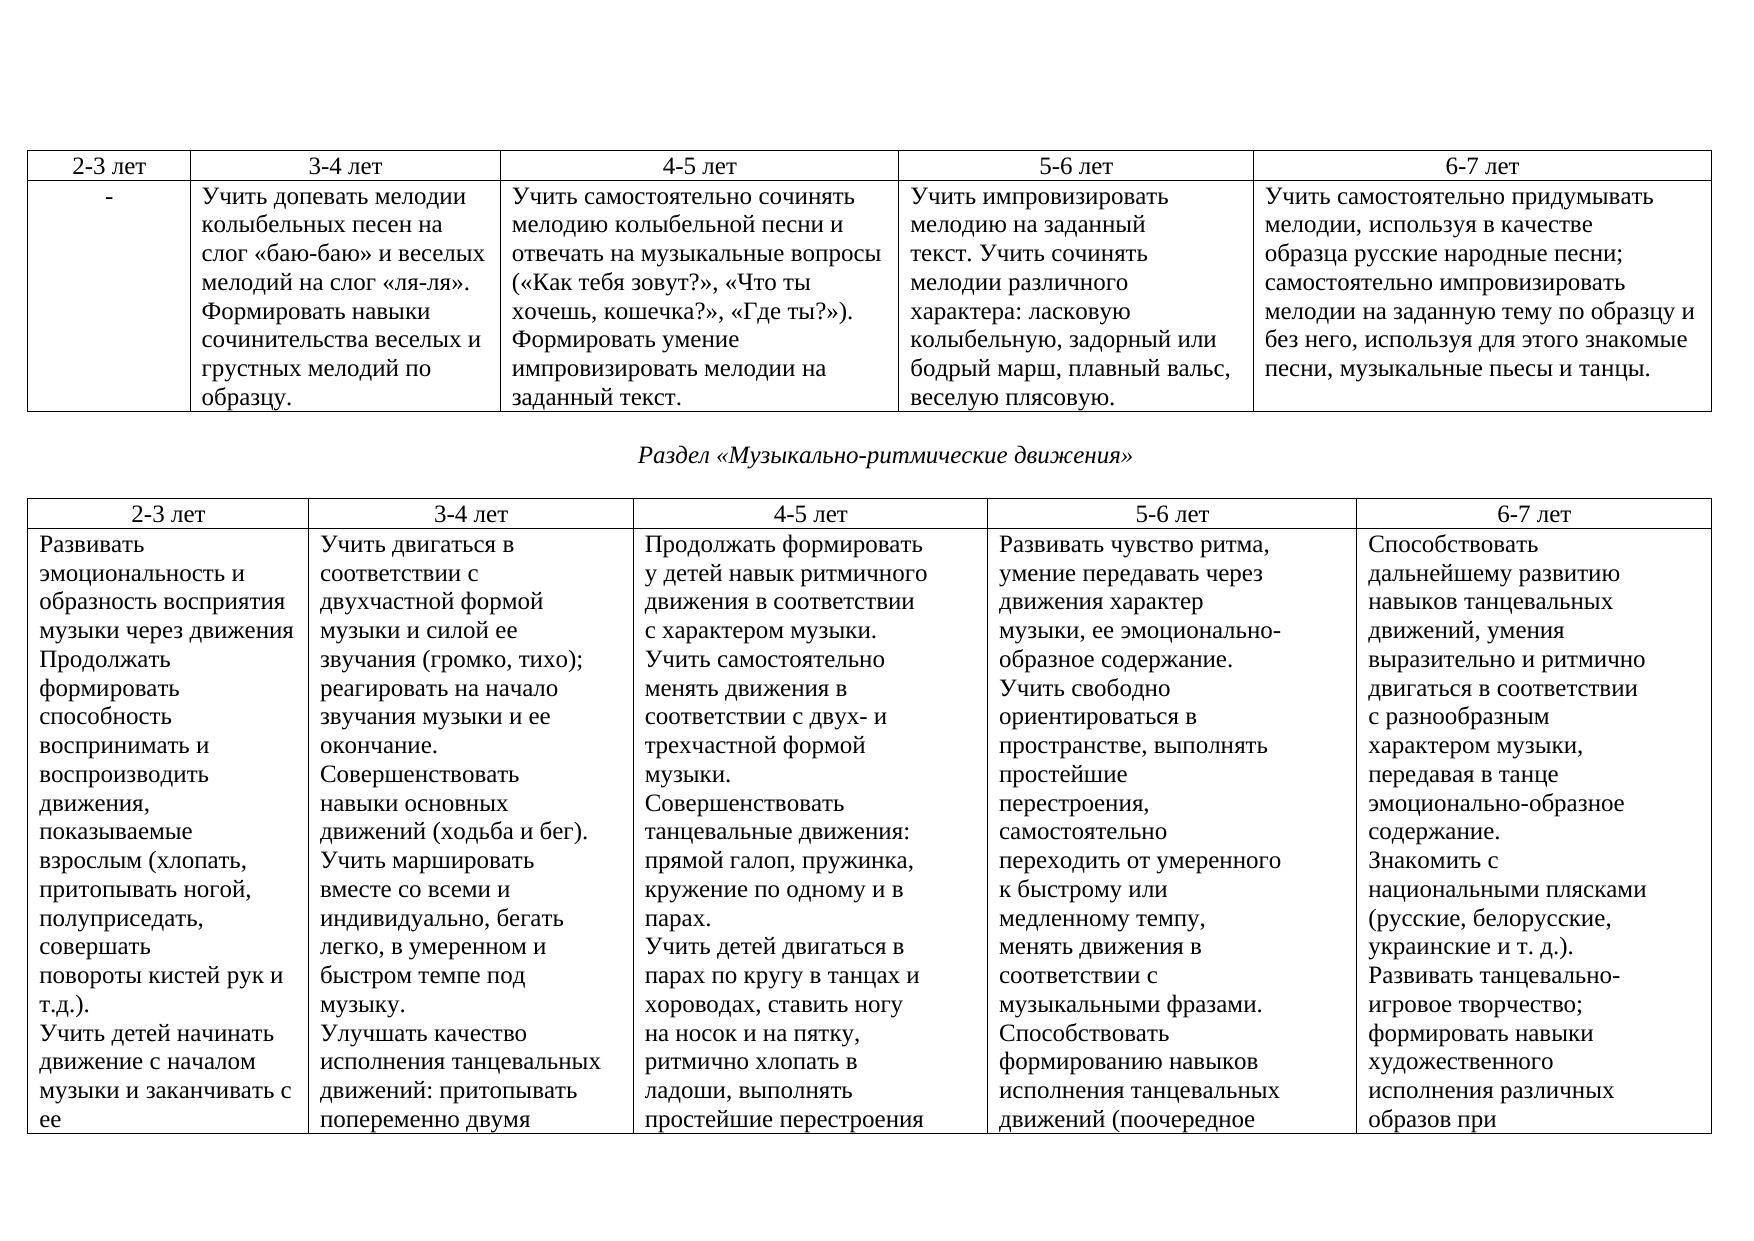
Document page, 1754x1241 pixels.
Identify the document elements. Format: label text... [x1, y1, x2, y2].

table_header 4-5 лет [501, 151, 898, 180]
table_header 2-3 лет [28, 151, 190, 180]
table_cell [634, 529, 987, 1133]
table_cell Учить самостоятельно сочинять мелодию колыбельной песни и отвечать на музыкальные вопросы («Как тебя зовут?», «Что ты хочешь, кошечка?», «Где ты?»). Формировать умение импровизировать мелодии на заданный текст. [501, 181, 898, 411]
table_header 2-3 лет [28, 499, 308, 528]
table_header 3-4 лет [191, 151, 500, 180]
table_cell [1357, 529, 1711, 1133]
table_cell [988, 529, 1356, 1133]
text Раздел «Музыкально-ритмические движения» [131, 441, 1639, 469]
table_header 6-7 лет [1357, 499, 1711, 528]
table_cell Учить допевать мелодии колыбельных песен на слог «баю-баю» и веселых мелодий на слог «ля-ля». Формировать навыки сочинительства веселых и грустных мелодий по образцу. [191, 181, 500, 411]
table_header 6-7 лет [1254, 151, 1711, 180]
table_header 3-4 лет [309, 499, 633, 528]
table_header 5-6 лет [988, 499, 1356, 528]
table_cell Учить импровизировать мелодию на заданный текст. Учить сочинять мелодии различного характера: ласковую колыбельную, задорный или бодрый марш, плавный вальс, веселую плясовую. [899, 181, 1253, 411]
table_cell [28, 529, 308, 1133]
table_header 4-5 лет [634, 499, 987, 528]
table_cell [309, 529, 633, 1133]
table_cell - [28, 181, 190, 411]
table_header 5-6 лет [899, 151, 1253, 180]
table_cell Учить самостоятельно придумывать мелодии, используя в качестве образца русские народные песни; самостоятельно импровизировать мелодии на заданную тему по образцу и без него, используя для этого знакомые песни, музыкальные пьесы и танцы. [1254, 181, 1711, 411]
